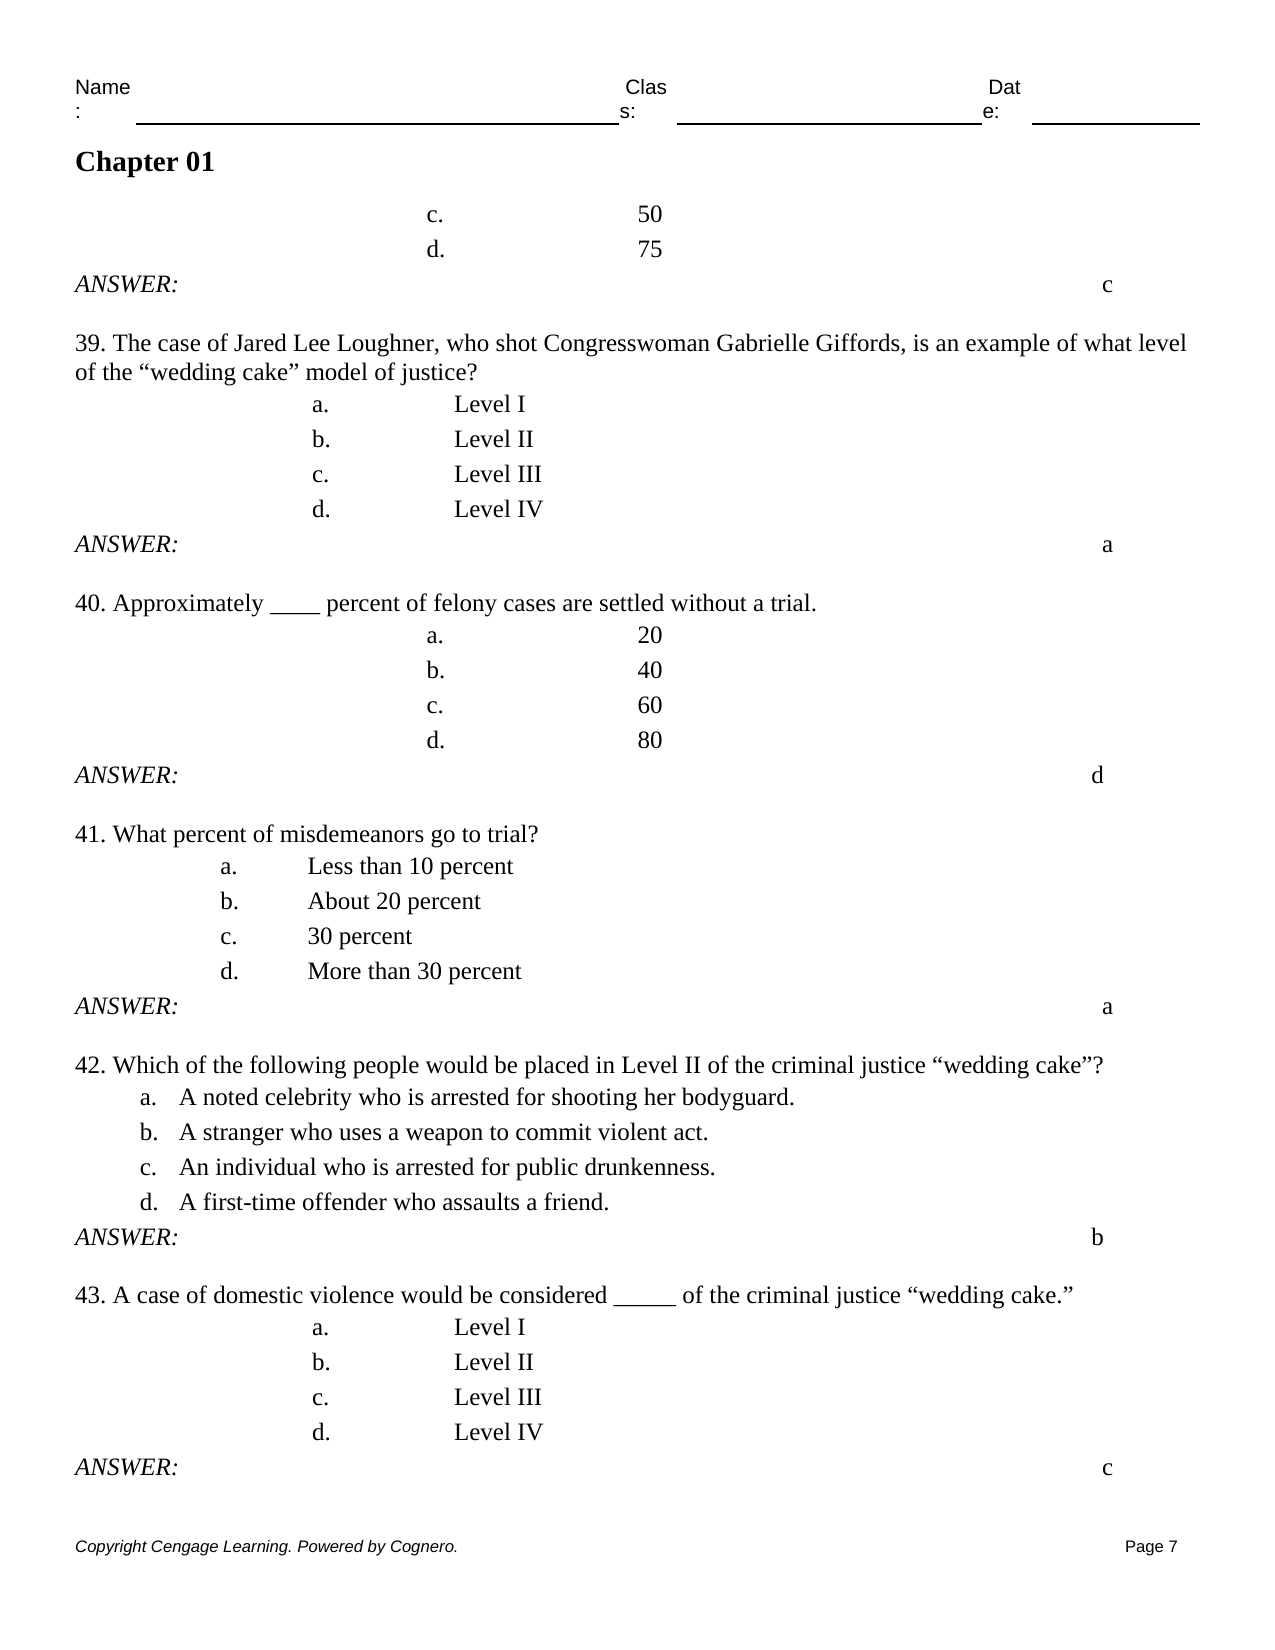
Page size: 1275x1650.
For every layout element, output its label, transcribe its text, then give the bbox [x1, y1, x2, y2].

table_header 39. The case of Jared Lee Loughner, who shot Congresswoman Gabrielle Giffords, is an example of what level of the “wedding cake” model of justice? [75, 329, 1200, 561]
table_header 42. Which of the following people would be placed in Level II of the criminal justice “wedding cake”? [75, 1050, 1200, 1254]
table_header 43. A case of domestic violence would be considered _____ of the criminal justice “wedding cake.” [75, 1281, 1200, 1484]
table_header 40. Approximately ____ percent of felony cases are settled without a trial. [75, 588, 1200, 792]
table_header 41. What percent of misdemeanors go to trial? [75, 819, 1200, 1023]
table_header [75, 196, 1200, 302]
